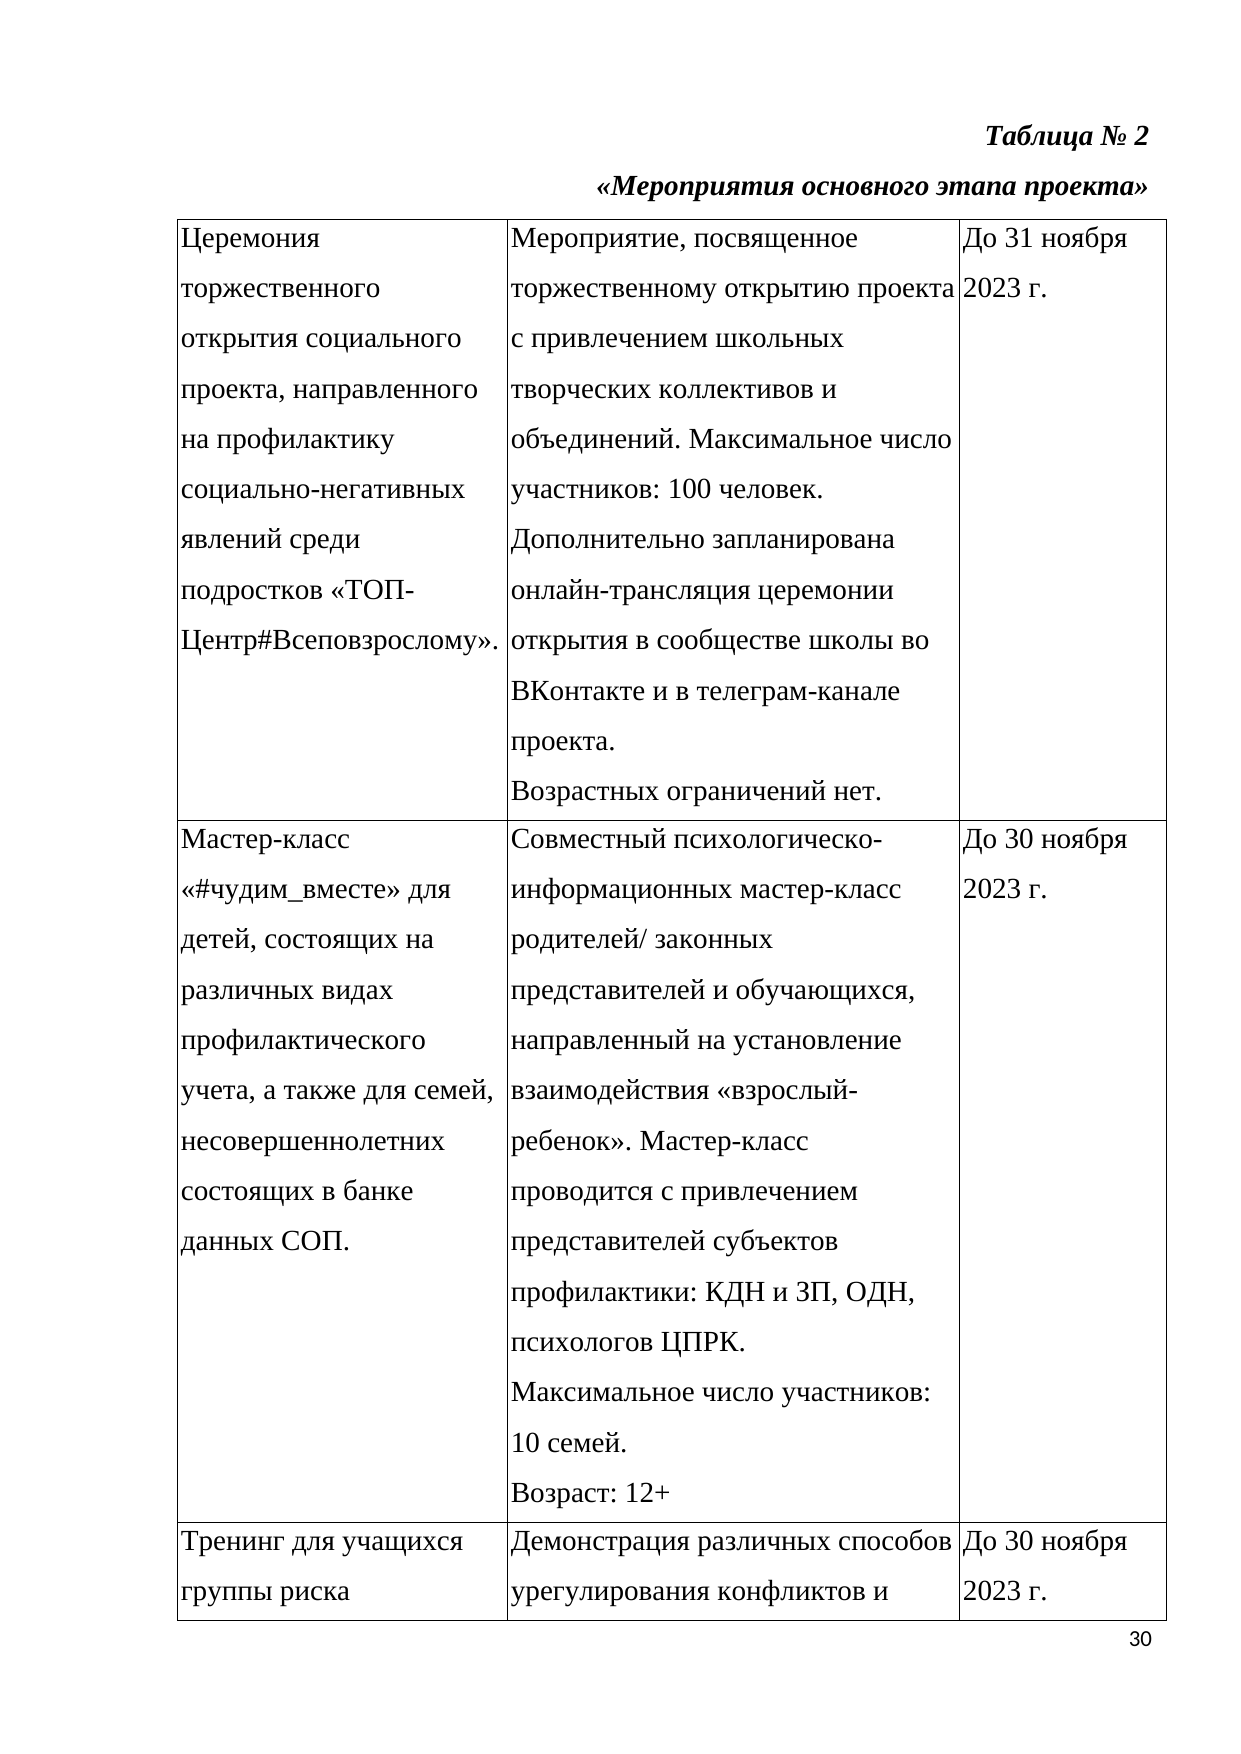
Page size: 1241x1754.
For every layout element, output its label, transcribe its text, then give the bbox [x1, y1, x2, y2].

table_cell Мастер-класс «#чудим_вместе» для детей, состоящих на различных видах профилактического учета, а также для семей, несовершеннолетних состоящих в банке данных СОП. [178, 821, 507, 1522]
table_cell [178, 1523, 507, 1620]
text «Мероприятия основного этапа проекта» [177, 168, 1152, 202]
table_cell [960, 1523, 1166, 1620]
table_cell Совместный психологическо-информационных мастер-класс родителей/ законных представителей и обучающихся, направленный на установление взаимодействия «взрослый-ребенок». Мастер-класс проводится с привлечением представителей субъектов профилактики: КДН и ЗП, ОДН, психологов ЦПРК. Максимальное число участников: 10 семей. Возраст: 12+ [508, 821, 959, 1522]
text Таблица № 2 [177, 118, 1152, 152]
table_cell До 30 ноября 2023 г. [960, 821, 1166, 1522]
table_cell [508, 1523, 959, 1620]
table_header Мероприятие, посвященное торжественному открытию проекта с привлечением школьных творческих коллективов и объединений. Максимальное число участников: 100 человек. Дополнительно запланирована онлайн-трансляция церемонии открытия в сообществе школы во ВКонтакте и в телеграм-канале проекта. Возрастных ограничений нет. [508, 220, 959, 820]
table_header До 31 ноября 2023 г. [960, 220, 1166, 820]
table_header Церемония торжественного открытия социального проекта, направленного на профилактику социально-негативных явлений среди подростков «ТОП-Центр#Всеповзрослому». [178, 220, 507, 820]
